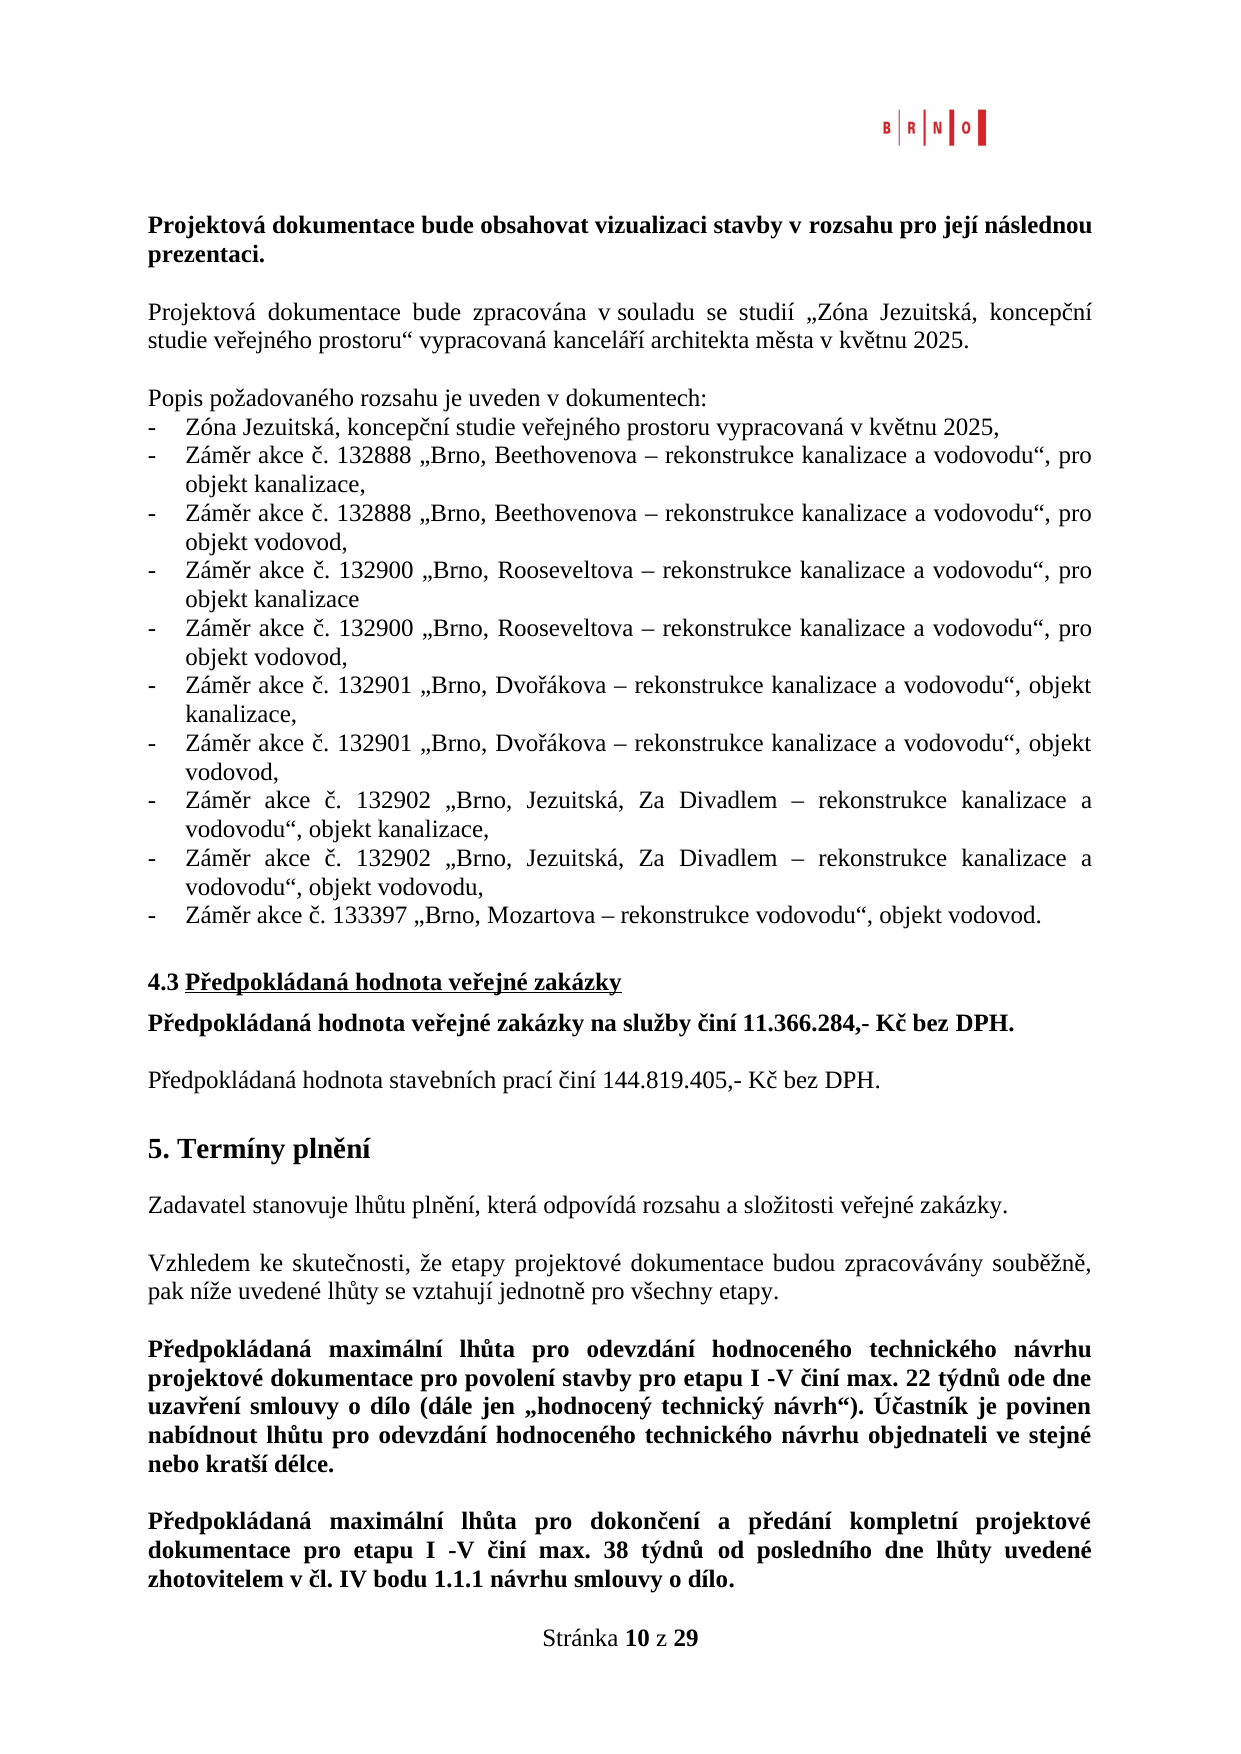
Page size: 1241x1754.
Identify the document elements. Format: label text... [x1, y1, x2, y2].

subtitle Termíny plnění [148, 1132, 1093, 1165]
picture [855, 73, 1013, 182]
text Projektová dokumentace bude obsahovat vizualizaci stavby v rozsahu pro její následnou prezentaci. [148, 210, 1093, 268]
list Zóna Jezuitská, koncepční studie veřejného prostoru vypracovaná v květnu 2025, [148, 412, 1093, 440]
list Záměr akce č. 132888 „Brno, Beethovenova – rekonstrukce kanalizace a vodovodu“, pro objekt vodovod, [148, 498, 1093, 555]
list Záměr akce č. 132900 „Brno, Rooseveltova – rekonstrukce kanalizace a vodovodu“, pro objekt vodovod, [148, 613, 1093, 670]
list Záměr akce č. 132902 „Brno, Jezuitská, Za Divadlem – rekonstrukce kanalizace a vodovodu“, objekt kanalizace, [148, 785, 1093, 843]
text Předpokládaná maximální lhůta pro odevzdání hodnoceného technického návrhu projektové dokumentace pro povolení stavby pro etapu I -V činí max. 22 týdnů ode dne uzavření smlouvy o dílo (dále jen „hodnocený technický návrh“). Účastník je povinen nabídnout lhůtu pro odevzdání hodnoceného technického návrhu objednateli ve stejné nebo kratší délce. [148, 1334, 1093, 1478]
text Předpokládaná hodnota veřejné zakázky na služby činí 11.366.284,- Kč bez DPH. [148, 1008, 1093, 1037]
list Záměr akce č. 132901 „Brno, Dvořákova – rekonstrukce kanalizace a vodovodu“, objekt kanalizace, [148, 670, 1093, 728]
text Předpokládaná maximální lhůta pro dokončení a předání kompletní projektové dokumentace pro etapu I -V činí max. 38 týdnů od posledního dne lhůty uvedené zhotovitelem v čl. IV bodu 1.1.1 návrhu smlouvy o dílo. [148, 1506, 1093, 1593]
text Zadavatel stanovuje lhůtu plnění, která odpovídá rozsahu a složitosti veřejné zakázky. [148, 1190, 1093, 1219]
list Záměr akce č. 132888 „Brno, Beethovenova – rekonstrukce kanalizace a vodovodu“, pro objekt kanalizace, [148, 440, 1093, 498]
text Projektová dokumentace bude zpracována v souladu se studií „Zóna Jezuitská, koncepční studie veřejného prostoru“ vypracovaná kanceláří architekta města v květnu 2025. [148, 297, 1093, 354]
text Popis požadovaného rozsahu je uveden v dokumentech: [148, 383, 1093, 412]
list Záměr akce č. 133397 „Brno, Mozartova – rekonstrukce vodovodu“, objekt vodovod. [148, 900, 1093, 929]
subtitle Předpokládaná hodnota veřejné zakázky [148, 967, 1093, 995]
list Záměr akce č. 132900 „Brno, Rooseveltova – rekonstrukce kanalizace a vodovodu“, pro objekt kanalizace [148, 555, 1093, 613]
text Předpokládaná hodnota stavebních prací činí 144.819.405,- Kč bez DPH. [148, 1065, 1093, 1094]
text Vzhledem ke skutečnosti, že etapy projektové dokumentace budou zpracovávány souběžně, pak níže uvedené lhůty se vztahují jednotně pro všechny etapy. [148, 1248, 1093, 1305]
list Záměr akce č. 132902 „Brno, Jezuitská, Za Divadlem – rekonstrukce kanalizace a vodovodu“, objekt vodovodu, [148, 843, 1093, 900]
list Záměr akce č. 132901 „Brno, Dvořákova – rekonstrukce kanalizace a vodovodu“, objekt vodovod, [148, 728, 1093, 785]
